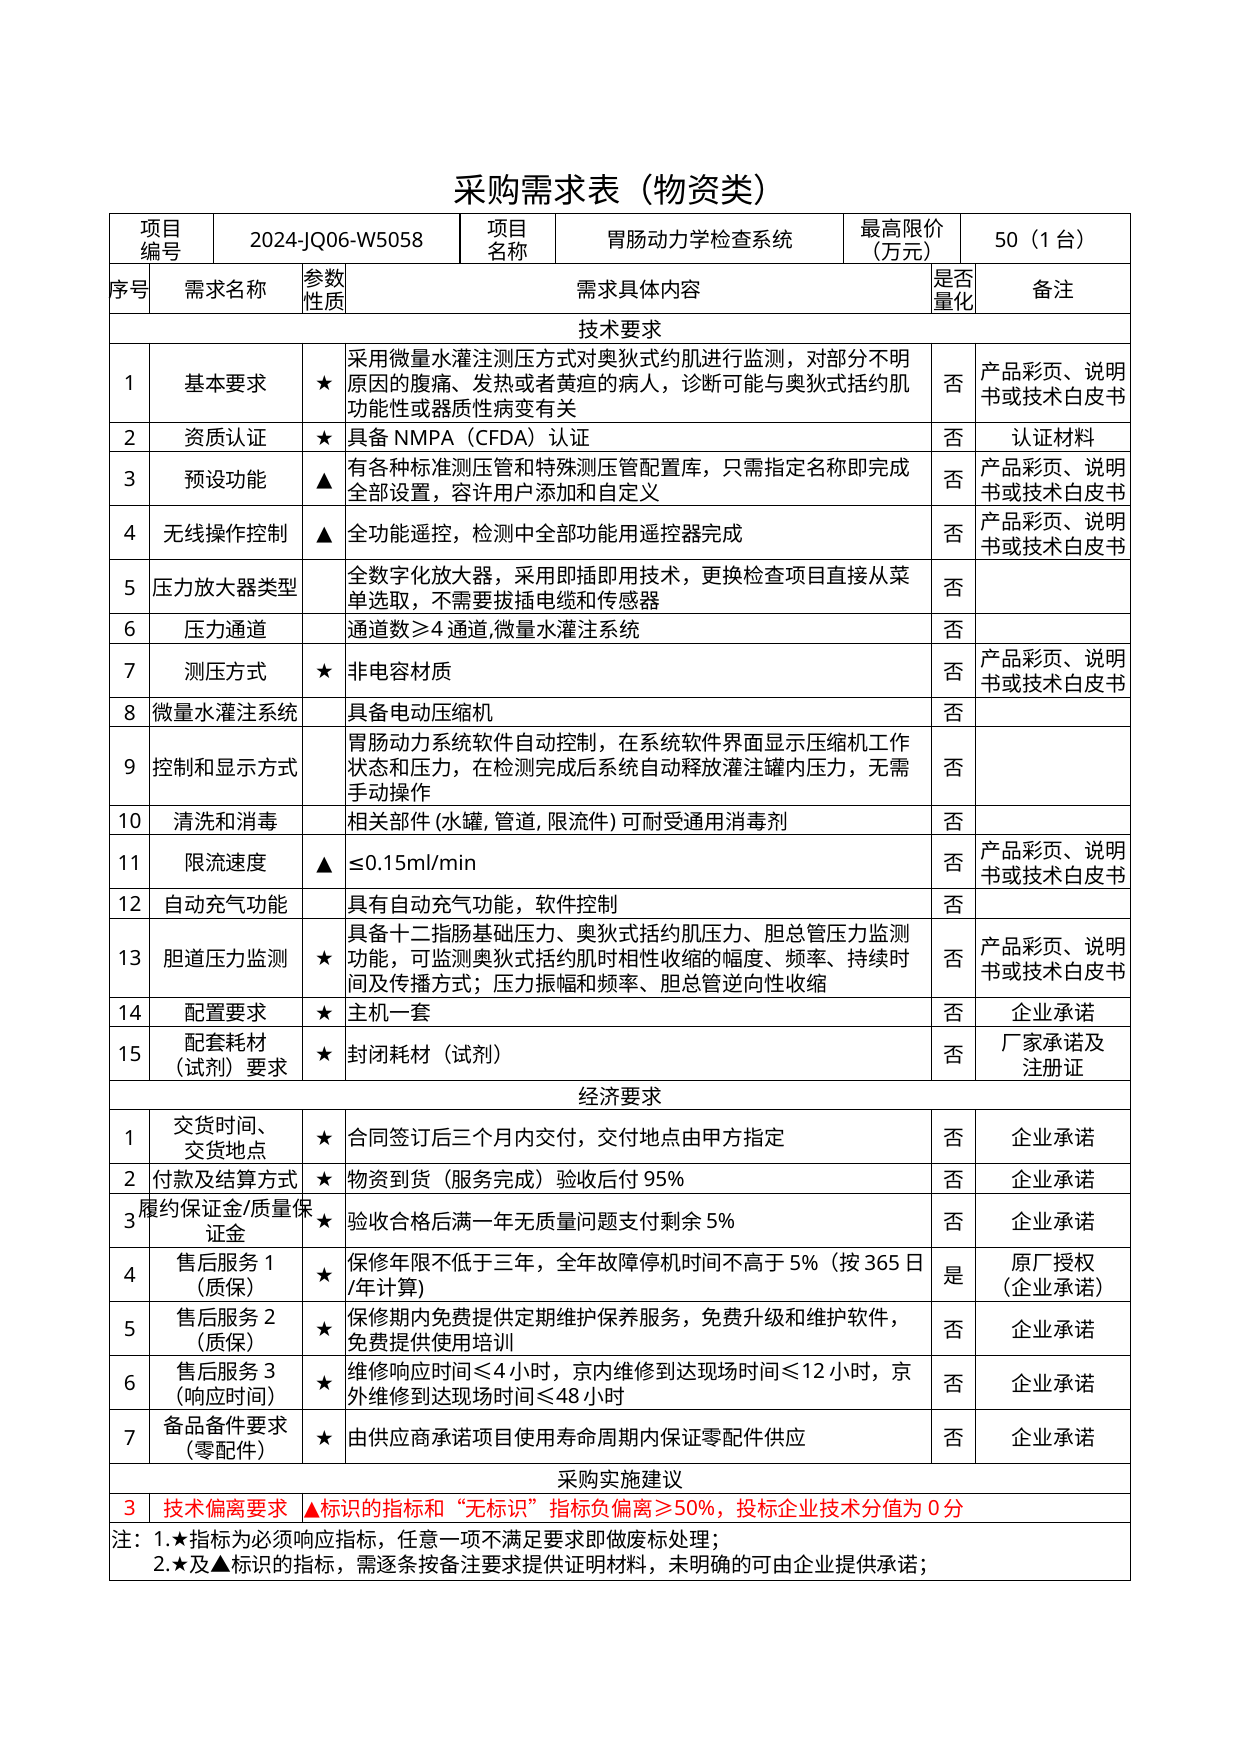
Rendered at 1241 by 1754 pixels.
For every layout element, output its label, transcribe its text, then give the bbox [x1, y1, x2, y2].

table_cell 产品彩页、说明书或技术白皮书 [976, 506, 1130, 559]
table_cell 企业承诺 [976, 1110, 1130, 1163]
table_cell 否 [932, 1027, 975, 1080]
table_cell 通道数≥4通道,微量水灌注系统 [346, 614, 931, 642]
table_cell ▲ [303, 835, 345, 888]
table_cell 基本要求 [150, 344, 302, 422]
table_cell 原厂授权 （企业承诺） [976, 1248, 1130, 1301]
table_cell 测压方式 [150, 644, 302, 697]
table_cell 2 [110, 1164, 149, 1192]
table_cell 产品彩页、说明书或技术白皮书 [976, 452, 1130, 505]
table_cell 项目 名称 [461, 214, 555, 263]
table_cell 2024-JQ06-W5058 [214, 214, 459, 263]
table_cell [303, 727, 345, 805]
table_cell 否 [932, 1356, 975, 1409]
table_cell 否 [932, 614, 975, 642]
table_cell 售后服务1 （质保） [150, 1248, 302, 1301]
table_cell 12 [110, 889, 149, 917]
table_cell 企业承诺 [976, 1356, 1130, 1409]
table_cell 具有自动充气功能，软件控制 [346, 889, 931, 917]
table_cell 产品彩页、说明书或技术白皮书 [976, 344, 1130, 422]
table_cell ★ [303, 1410, 345, 1463]
table_cell [976, 889, 1130, 917]
table_cell ★ [303, 1356, 345, 1409]
table_cell 压力放大器类型 [150, 560, 302, 613]
table_cell 企业承诺 [976, 1194, 1130, 1247]
table_cell 技术要求 [110, 314, 1130, 342]
table_cell [303, 614, 345, 642]
table_cell 否 [932, 919, 975, 997]
table_cell 企业承诺 [976, 1410, 1130, 1463]
table_cell 备品备件要求 （零配件） [150, 1410, 302, 1463]
table_cell 胃肠动力学检查系统 [556, 214, 843, 263]
table_cell 具备电动压缩机 [346, 698, 931, 726]
table_cell 否 [932, 1110, 975, 1163]
table_cell 序号 [110, 264, 149, 313]
table_cell [303, 698, 345, 726]
table_cell 企业承诺 [976, 1302, 1130, 1355]
table_cell ★ [303, 644, 345, 697]
table_cell 5 [110, 1302, 149, 1355]
table_cell 售后服务3 （响应时间） [150, 1356, 302, 1409]
table_cell 产品彩页、说明书或技术白皮书 [976, 644, 1130, 697]
table_cell 保修年限不低于三年，全年故障停机时间不高于5%（按365日/年计算) [346, 1248, 931, 1301]
table_cell 企业承诺 [976, 998, 1130, 1026]
table_cell ★ [303, 1027, 345, 1080]
table_cell 否 [932, 1410, 975, 1463]
table_cell 自动充气功能 [150, 889, 302, 917]
table_cell 7 [110, 644, 149, 697]
table_cell 技术偏离要求 [150, 1494, 302, 1522]
table_cell 采用微量水灌注测压方式对奥狄式约肌进行监测，对部分不明原因的腹痛、发热或者黄疸的病人，诊断可能与奥狄式括约肌功能性或器质性病变有关 [346, 344, 931, 422]
table_cell 否 [932, 889, 975, 917]
table_cell 9 [110, 727, 149, 805]
table_cell 否 [932, 806, 975, 834]
table_cell 胆道压力监测 [150, 919, 302, 997]
table_cell 厂家承诺及 注册证 [976, 1027, 1130, 1080]
table_cell 需求名称 [150, 264, 302, 313]
table_cell ★ [303, 1110, 345, 1163]
table_cell 售后服务2 （质保） [150, 1302, 302, 1355]
table_cell 15 [110, 1027, 149, 1080]
table_cell 全功能遥控，检测中全部功能用遥控器完成 [346, 506, 931, 559]
table_cell ★ [303, 1194, 345, 1247]
table_cell 配套耗材 （试剂）要求 [150, 1027, 302, 1080]
table_cell 7 [110, 1410, 149, 1463]
table_cell 4 [110, 1248, 149, 1301]
table_cell 否 [932, 423, 975, 451]
table_cell 维修响应时间≤4小时，京内维修到达现场时间≤12小时，京外维修到达现场时间≤48小时 [346, 1356, 931, 1409]
table_cell 否 [932, 698, 975, 726]
table_cell ★ [303, 423, 345, 451]
table_cell 参数 性质 [303, 264, 345, 313]
table_cell [303, 889, 345, 917]
table_cell [976, 698, 1130, 726]
table_cell 主机一套 [346, 998, 931, 1026]
table_cell ▲ [303, 506, 345, 559]
table_cell 10 [110, 806, 149, 834]
table_cell 备注 [976, 264, 1130, 313]
table_cell ★ [303, 344, 345, 422]
table_cell 14 [110, 998, 149, 1026]
table_cell 否 [932, 1302, 975, 1355]
table_cell ≤0.15ml/min [346, 835, 931, 888]
table_header 采购需求表（物资类） [110, 162, 1131, 213]
table_cell 相关部件 (水罐, 管道, 限流件) 可耐受通用消毒剂 [346, 806, 931, 834]
table_cell 50（1台） [961, 214, 1130, 263]
table_cell 履约保证金/质量保证金 [150, 1194, 302, 1247]
table_cell 5 [110, 560, 149, 613]
table_cell 3 [110, 1494, 149, 1522]
table_cell 否 [932, 1164, 975, 1192]
table_cell ★ [303, 919, 345, 997]
table_cell 全数字化放大器，采用即插即用技术，更换检查项目直接从菜单选取，不需要拔插电缆和传感器 [346, 560, 931, 613]
table_cell 封闭耗材（试剂） [346, 1027, 931, 1080]
table_cell ★ [303, 1302, 345, 1355]
table_cell 具备十二指肠基础压力、奥狄式括约肌压力、胆总管压力监测功能，可监测奥狄式括约肌时相性收缩的幅度、频率、持续时间及传播方式；压力振幅和频率、胆总管逆向性收缩 [346, 919, 931, 997]
table_cell 否 [932, 452, 975, 505]
table_cell 经济要求 [110, 1081, 1130, 1109]
table_cell 清洗和消毒 [150, 806, 302, 834]
table_cell 压力通道 [150, 614, 302, 642]
table_cell [976, 560, 1130, 613]
table_cell 否 [932, 1194, 975, 1247]
table_cell 限流速度 [150, 835, 302, 888]
table_cell 交货时间、 交货地点 [150, 1110, 302, 1163]
table_cell 否 [932, 344, 975, 422]
table_cell 采购实施建议 [110, 1464, 1130, 1492]
table_cell 产品彩页、说明书或技术白皮书 [976, 919, 1130, 997]
table_cell 合同签订后三个月内交付，交付地点由甲方指定 [346, 1110, 931, 1163]
table_cell 1 [110, 344, 149, 422]
table_cell 3 [110, 1194, 149, 1247]
table_cell 有各种标准测压管和特殊测压管配置库，只需指定名称即完成全部设置，容许用户添加和自定义 [346, 452, 931, 505]
table_cell ▲ [303, 452, 345, 505]
table_cell 否 [932, 506, 975, 559]
table_cell [976, 806, 1130, 834]
table_cell 认证材料 [976, 423, 1130, 451]
table_cell 是否 量化 [932, 264, 975, 313]
table_cell 企业承诺 [976, 1164, 1130, 1192]
table_cell [976, 614, 1130, 642]
table_cell 控制和显示方式 [150, 727, 302, 805]
table_cell 4 [110, 506, 149, 559]
table_cell [303, 560, 345, 613]
table_cell 最高限价（万元） [844, 214, 960, 263]
table_cell 产品彩页、说明书或技术白皮书 [976, 835, 1130, 888]
table_cell ★ [303, 998, 345, 1026]
table_cell 注：1.★指标为必须响应指标，任意一项不满足要求即做废标处理； 2.★及▲标识的指标，需逐条按备注要求提供证明材料，未明确的可由企业提供承诺； [110, 1523, 1130, 1579]
table_cell 6 [110, 614, 149, 642]
table_cell 非电容材质 [346, 644, 931, 697]
table_cell [303, 806, 345, 834]
table_cell 具备NMPA（CFDA）认证 [346, 423, 931, 451]
table_cell 否 [932, 727, 975, 805]
table_cell [976, 727, 1130, 805]
table_cell 需求具体内容 [346, 264, 931, 313]
table_cell ★ [303, 1164, 345, 1192]
table_cell 付款及结算方式 [150, 1164, 302, 1192]
table_cell 无线操作控制 [150, 506, 302, 559]
table_cell 1 [110, 1110, 149, 1163]
table_cell 保修期内免费提供定期维护保养服务，免费升级和维护软件，免费提供使用培训 [346, 1302, 931, 1355]
table_cell 配置要求 [150, 998, 302, 1026]
table_cell ★ [303, 1248, 345, 1301]
table_cell 否 [932, 560, 975, 613]
table_cell 预设功能 [150, 452, 302, 505]
table_cell 2 [110, 423, 149, 451]
table_cell 3 [110, 452, 149, 505]
table_cell 否 [932, 644, 975, 697]
table_cell 11 [110, 835, 149, 888]
table_cell 物资到货（服务完成）验收后付95% [346, 1164, 931, 1192]
table_cell 6 [110, 1356, 149, 1409]
table_cell 微量水灌注系统 [150, 698, 302, 726]
table_cell 否 [932, 998, 975, 1026]
table_cell 胃肠动力系统软件自动控制，在系统软件界面显示压缩机工作状态和压力，在检测完成后系统自动释放灌注罐内压力，无需手动操作 [346, 727, 931, 805]
table_cell 资质认证 [150, 423, 302, 451]
table_cell 由供应商承诺项目使用寿命周期内保证零配件供应 [346, 1410, 931, 1463]
table_cell ▲标识的指标和“无标识”指标负偏离≥50%，投标企业技术分值为0分 [303, 1494, 1130, 1522]
table_cell 验收合格后满一年无质量问题支付剩余5% [346, 1194, 931, 1247]
table_cell 项目 编号 [110, 214, 213, 263]
table_cell 否 [932, 835, 975, 888]
table_cell 是 [932, 1248, 975, 1301]
table_cell 8 [110, 698, 149, 726]
table_cell 13 [110, 919, 149, 997]
